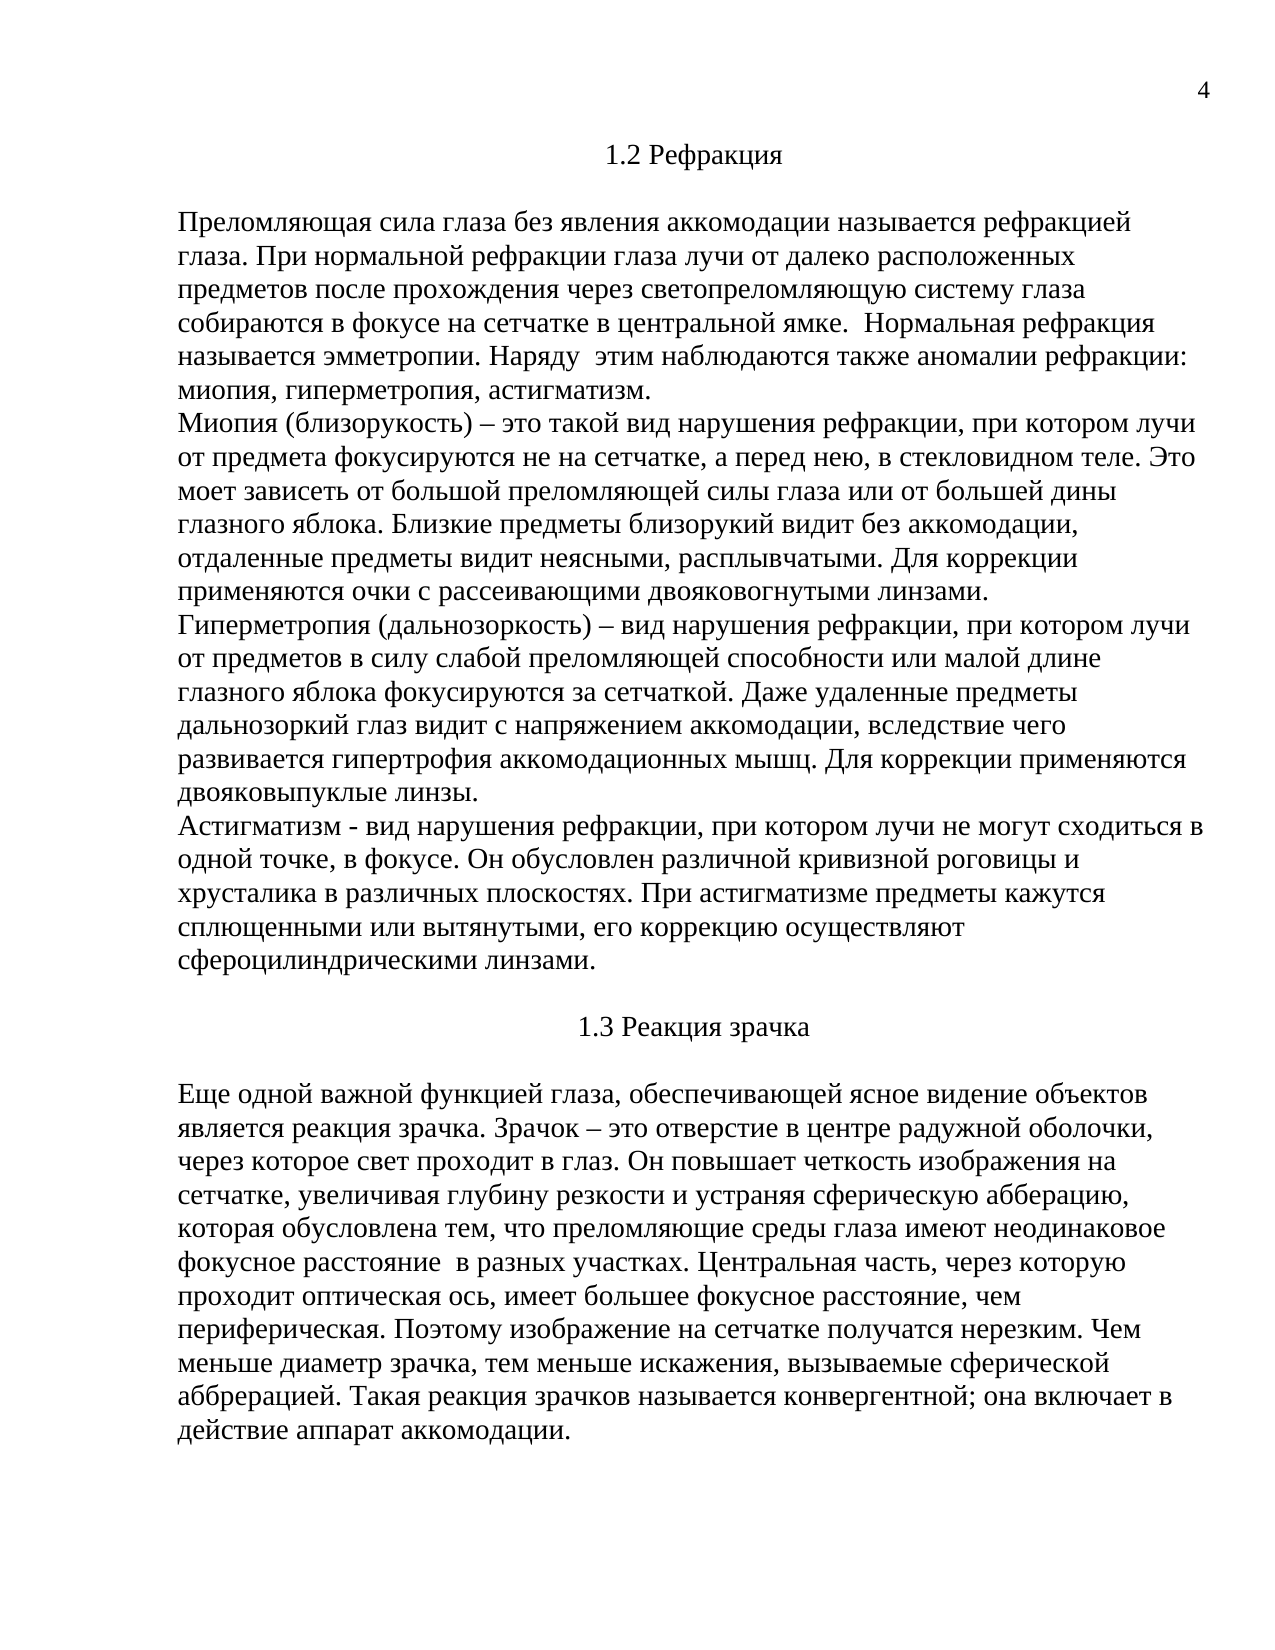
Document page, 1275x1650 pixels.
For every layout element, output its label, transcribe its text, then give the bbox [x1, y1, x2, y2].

text 1.2 Рефракция [177, 137, 1210, 171]
text 1.3 Реакция зрачка [177, 1009, 1210, 1043]
text Преломляющая сила глаза без явления аккомодации называется рефракцией глаза. При нормальной рефракции глаза лучи от далеко расположенных предметов после прохождения через светопреломляющую систему глаза собираются в фокусе на сетчатке в центральной ямке. Нормальная рефракция называется эмметропии. Наряду этим наблюдаются также аномалии рефракции: миопия, гиперметропия, астигматизм. [177, 204, 1210, 406]
text Гиперметропия (дальнозоркость) – вид нарушения рефракции, при котором лучи от предметов в силу слабой преломляющей способности или малой длине глазного яблока фокусируются за сетчаткой. Даже удаленные предметы дальнозоркий глаз видит с напряжением аккомодации, вследствие чего развивается гипертрофия аккомодационных мышц. Для коррекции применяются двояковыпуклые линзы. [177, 607, 1210, 808]
text Миопия (близорукость) – это такой вид нарушения рефракции, при котором лучи от предмета фокусируются не на сетчатке, а перед нею, в стекловидном теле. Это моет зависеть от большой преломляющей силы глаза или от большей дины глазного яблока. Близкие предметы близорукий видит без аккомодации, отдаленные предметы видит неясными, расплывчатыми. Для коррекции применяются очки с рассеивающими двояковогнутыми линзами. [177, 406, 1210, 607]
text Еще одной важной функцией глаза, обеспечивающей ясное видение объектов является реакция зрачка. Зрачок – это отверстие в центре радужной оболочки, через которое свет проходит в глаз. Он повышает четкость изображения на сетчатке, увеличивая глубину резкости и устраняя сферическую абберацию, которая обусловлена тем, что преломляющие среды глаза имеют неодинаковое фокусное расстояние в разных участках. Центральная часть, через которую проходит оптическая ось, имеет большее фокусное расстояние, чем периферическая. Поэтому изображение на сетчатке получатся нерезким. Чем меньше диаметр зрачка, тем меньше искажения, вызываемые сферической аббрерацией. Такая реакция зрачков называется конвергентной; она включает в действие аппарат аккомодации. [177, 1076, 1210, 1445]
text Астигматизм - вид нарушения рефракции, при котором лучи не могут сходиться в одной точке, в фокусе. Он обусловлен различной кривизной роговицы и хрусталика в различных плоскостях. При астигматизме предметы кажутся сплющенными или вытянутыми, его коррекцию осуществляют сфероцилиндрическими линзами. [177, 808, 1210, 976]
